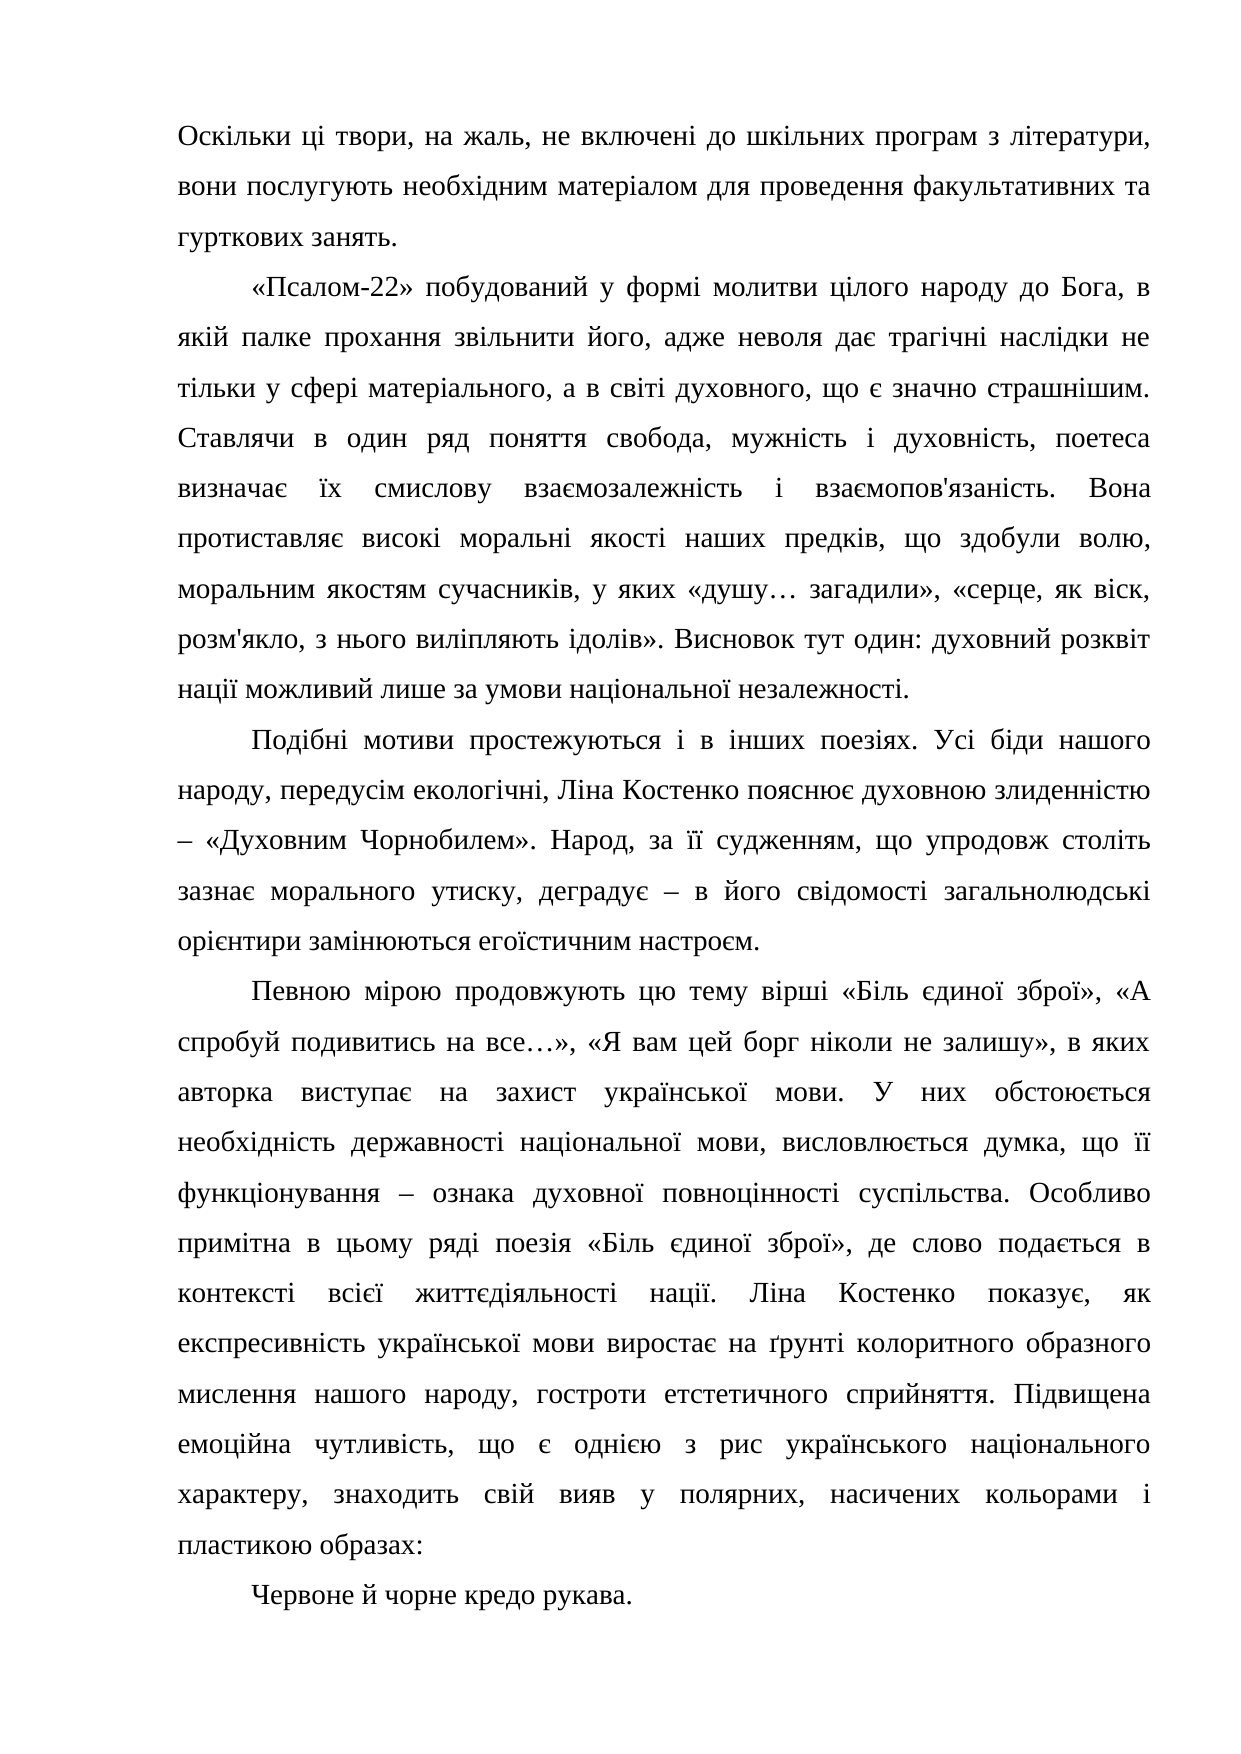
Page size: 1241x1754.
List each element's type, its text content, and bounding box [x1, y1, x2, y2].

text Подібні мотиви простежуються і в інших поезіях. Усі біди нашого народу, передусім екологічні, Ліна Костенко пояснює духовною злиденністю – «Духовним Чорнобилем». Народ, за її судженням, що упродовж століть зазнає морального утиску, деградує – в його свідомості загальнолюдські орієнтири замінюються егоїстичним настроєм. [177, 722, 1152, 957]
text Певною мірою продовжують цю тему вірші «Біль єдиної зброї», «А спробуй подивитись на все…», «Я вам цей борг ніколи не залишу», в яких авторка виступає на захист української мови. У них обстоюється необхідність державності національної мови, висловлюється думка, що її функціонування – ознака духовної повноцінності суспільства. Особливо примітна в цьому ряді поезія «Біль єдиної зброї», де слово подається в контексті всієї життєдіяльності нації. Ліна Костенко показує, як експресивність української мови виростає на ґрунті колоритного образного мислення нашого народу, гостроти етстетичного сприйняття. Підвищена емоційна чутливість, що є однією з рис українського національного характеру, знаходить свій вияв у полярних, насичених кольорами і пластикою образах: [177, 973, 1152, 1560]
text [177, 118, 1152, 252]
text Червоне й чорне кредо рукава. [177, 1577, 1152, 1611]
text «Псалом-22» побудований у формі молитви цілого народу до Бога, в якій палке прохання звільнити його, адже неволя дає трагічні наслідки не тільки у сфері матеріального, а в світі духовного, що є значно страшнішим. Ставлячи в один ряд поняття свобода, мужність і духовність, поетеса визначає їх смислову взаємозалежність і взаємопов'язаність. Вона протиставляє високі моральні якості наших предків, що здобули волю, моральним якостям сучасників, у яких «душу… загадили», «серце, як віск, розм'якло, з нього виліпляють ідолів». Висновок тут один: духовний розквіт нації можливий лише за умови національної незалежності. [177, 269, 1152, 705]
